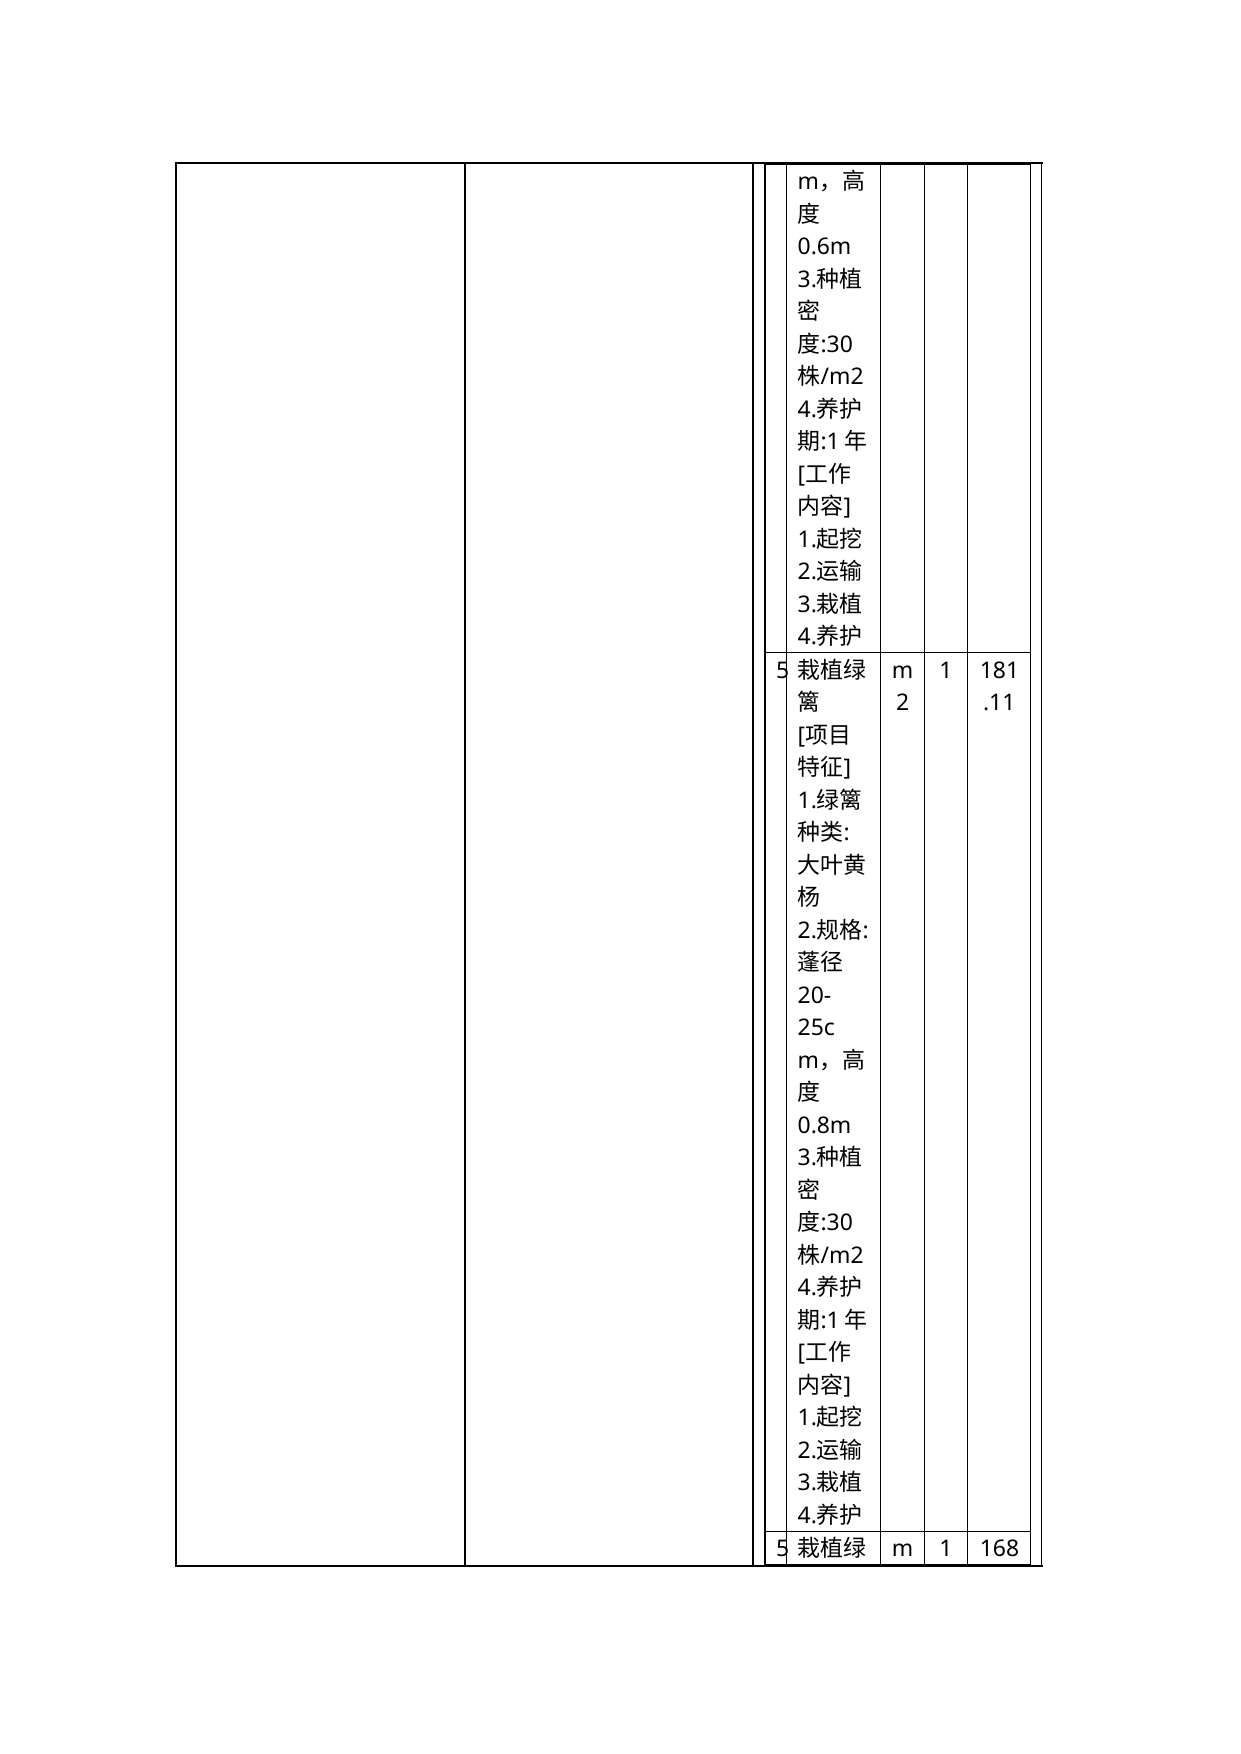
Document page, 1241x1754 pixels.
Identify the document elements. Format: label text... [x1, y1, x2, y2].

table_cell [177, 164, 464, 1565]
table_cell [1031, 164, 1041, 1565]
table_cell 1 [466, 164, 752, 1565]
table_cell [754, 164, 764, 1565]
